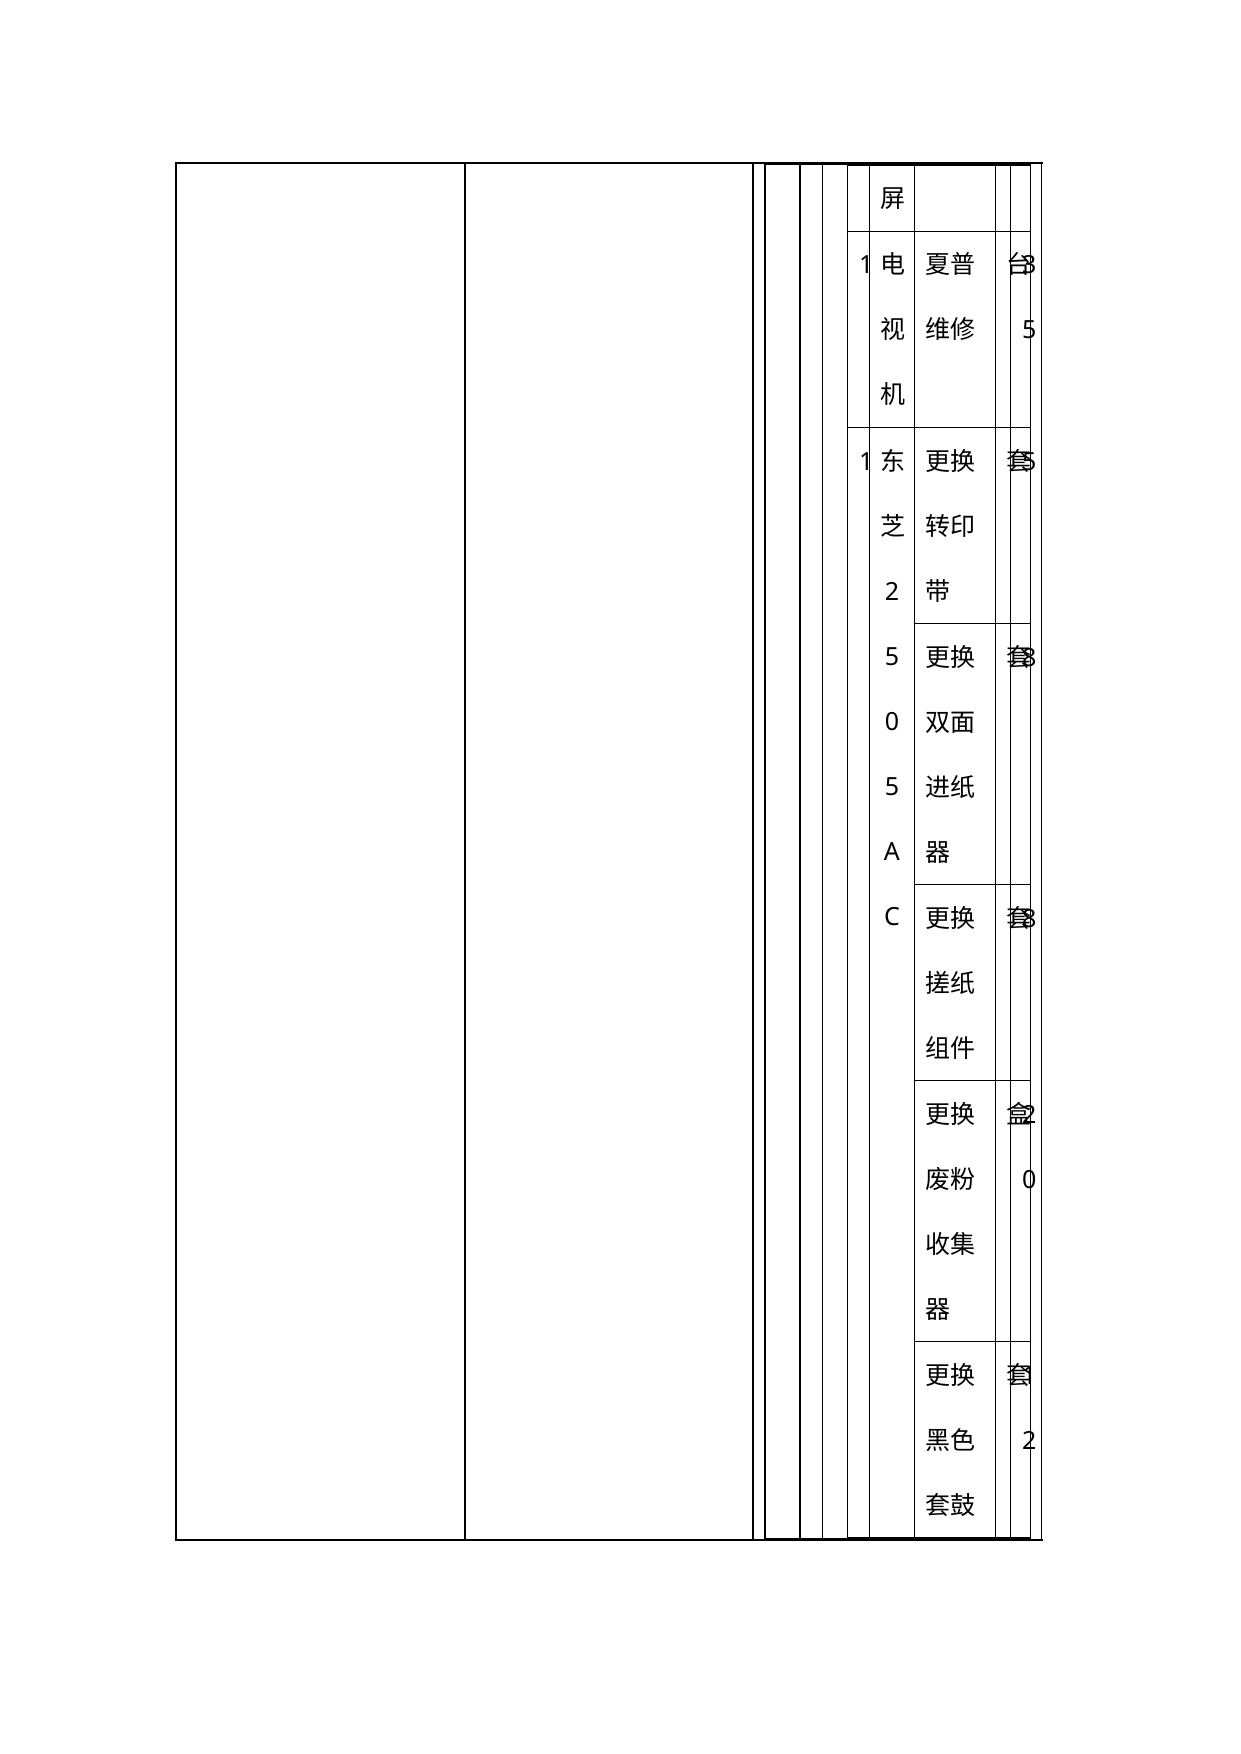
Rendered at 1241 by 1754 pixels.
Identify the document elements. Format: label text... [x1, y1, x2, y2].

table_cell [996, 1081, 1010, 1341]
table_cell [915, 885, 995, 1080]
table_cell [1011, 927, 1030, 1080]
table_cell [1011, 1380, 1030, 1537]
table_cell [996, 428, 1010, 623]
table_cell 1 [177, 164, 464, 1539]
table_cell [801, 165, 822, 1538]
table_cell [996, 1342, 1010, 1537]
table_cell [466, 164, 752, 1539]
table_cell [1025, 1172, 1030, 1186]
table_cell [1011, 273, 1030, 427]
table_cell [1014, 1371, 1029, 1379]
table_cell [996, 166, 1010, 231]
table_cell [1011, 1108, 1030, 1117]
table_cell [1011, 885, 1030, 909]
table_cell [766, 165, 799, 1538]
table_cell [915, 1081, 995, 1341]
table_cell [1011, 1124, 1030, 1341]
table_cell [1014, 460, 1030, 465]
table_cell [1011, 428, 1030, 452]
table_cell [915, 1342, 995, 1537]
table_cell [870, 428, 914, 1537]
table_cell [823, 165, 847, 1538]
table_cell [996, 885, 1010, 1080]
table_cell [1011, 1081, 1030, 1107]
table_cell [848, 428, 869, 1537]
table_cell [1011, 624, 1030, 648]
table_cell [848, 232, 869, 427]
table_cell [754, 164, 764, 1539]
table_cell [996, 624, 1010, 884]
table_cell [996, 232, 1010, 427]
table_cell [915, 232, 995, 427]
table_cell [1031, 164, 1041, 1539]
table_cell [1011, 166, 1030, 231]
table_cell [1011, 666, 1030, 884]
table_cell [1012, 266, 1025, 272]
table_cell [915, 624, 995, 884]
table_cell [1011, 1342, 1030, 1366]
table_cell [1011, 470, 1030, 623]
table_cell [915, 428, 995, 623]
table_cell [915, 166, 995, 231]
table_cell [1011, 232, 1030, 260]
table_cell [848, 166, 869, 231]
table_cell [870, 232, 914, 427]
table_cell [870, 166, 914, 231]
